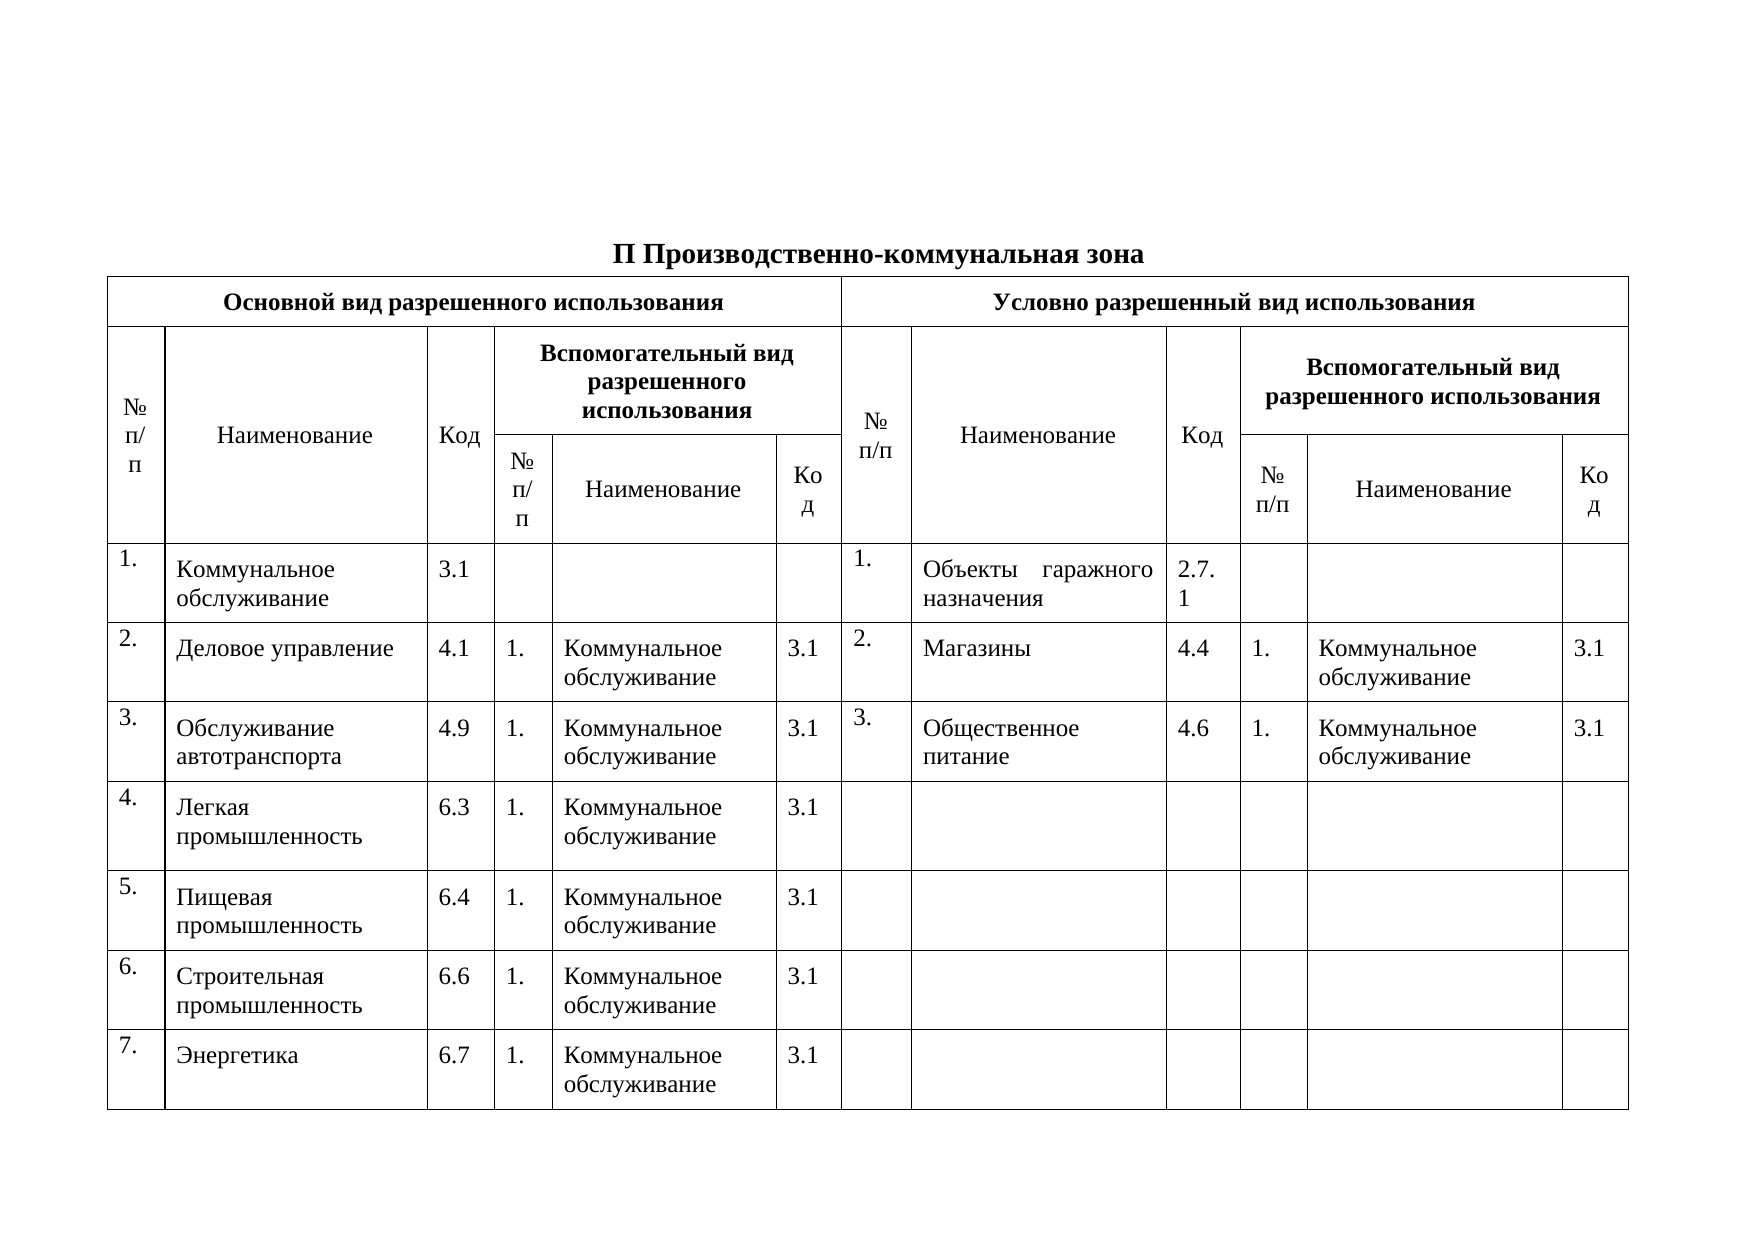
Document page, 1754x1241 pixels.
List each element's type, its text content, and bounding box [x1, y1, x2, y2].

table_cell Код [1563, 435, 1628, 542]
table_cell № п/п [108, 327, 164, 542]
table_cell 3.1 [1563, 702, 1628, 781]
table_cell 4.9 [428, 702, 494, 781]
table_cell Вспомогательный вид разрешенного использования [495, 327, 841, 434]
table_cell Наименование [166, 327, 427, 542]
table_cell [842, 951, 911, 1029]
table_cell 1. [495, 623, 552, 701]
table_cell [108, 871, 164, 950]
table_cell [1308, 871, 1562, 950]
table_cell 3.1 [777, 782, 841, 870]
table_cell [1563, 951, 1628, 1029]
table_cell [553, 544, 776, 622]
table_cell 1. [495, 871, 552, 950]
table_cell 3.1 [428, 544, 494, 622]
table_header Условно разрешенный вид использования [842, 277, 1628, 326]
table_header Основной вид разрешенного использования [108, 277, 841, 326]
table_cell Наименование [912, 327, 1166, 542]
table_cell [108, 1030, 164, 1108]
table_cell 6.4 [428, 871, 494, 950]
table_cell [842, 702, 911, 781]
table_cell [842, 623, 911, 701]
table_cell Энергетика [166, 1030, 427, 1108]
table_cell 4.1 [428, 623, 494, 701]
table_cell [1241, 1030, 1307, 1108]
table_cell Коммунальное обслуживание [1308, 702, 1562, 781]
table_cell 3.1 [1563, 623, 1628, 701]
table_cell Коммунальное обслуживание [553, 782, 776, 870]
table_cell Коммунальное обслуживание [1308, 623, 1562, 701]
table_cell Код [1167, 327, 1240, 542]
table_cell [842, 544, 911, 622]
table_cell [108, 702, 164, 781]
table_cell [842, 1030, 911, 1108]
table_cell [108, 951, 164, 1029]
table_cell [108, 782, 164, 870]
table_cell 4.6 [1167, 702, 1240, 781]
table_cell Коммунальное обслуживание [553, 1030, 776, 1108]
table_cell [842, 782, 911, 870]
table_cell [842, 871, 911, 950]
table_cell 3.1 [777, 623, 841, 701]
table_cell Коммунальное обслуживание [553, 951, 776, 1029]
table_cell 2.7.1 [1167, 544, 1240, 622]
table_cell 6.7 [428, 1030, 494, 1108]
table_cell [1241, 951, 1307, 1029]
table_cell Строительная промышленность [166, 951, 427, 1029]
table_cell 1. [1241, 623, 1307, 701]
table_cell 1. [1241, 702, 1307, 781]
table_cell [1563, 871, 1628, 950]
table_cell [912, 782, 1166, 870]
table_cell 3.1 [777, 1030, 841, 1108]
table_cell [1308, 782, 1562, 870]
table_cell [1241, 782, 1307, 870]
table_cell Пищевая промышленность [166, 871, 427, 950]
table_cell № п/п [1241, 435, 1307, 542]
table_cell Наименование [1308, 435, 1562, 542]
table_cell Код [428, 327, 494, 542]
table_cell Легкая промышленность [166, 782, 427, 870]
table_cell № п/п [842, 327, 911, 542]
table_cell Деловое управление [166, 623, 427, 701]
table_cell [1563, 782, 1628, 870]
table_cell 3.1 [777, 951, 841, 1029]
table_cell Обслуживание автотранспорта [166, 702, 427, 781]
table_cell № п/п [495, 435, 552, 542]
table_cell 1. [495, 951, 552, 1029]
table_cell [1563, 1030, 1628, 1108]
table_cell [912, 951, 1166, 1029]
table_cell 6.6 [428, 951, 494, 1029]
table_cell [495, 544, 552, 622]
table_cell [912, 1030, 1166, 1108]
table_cell Код [777, 435, 841, 542]
table_cell Коммунальное обслуживание [553, 623, 776, 701]
table_cell 1. [495, 702, 552, 781]
table_cell [912, 871, 1166, 950]
table_cell Коммунальное обслуживание [553, 702, 776, 781]
table_cell [108, 544, 164, 622]
table_cell [108, 623, 164, 701]
table_cell [1167, 782, 1240, 870]
table_cell Коммунальное обслуживание [166, 544, 427, 622]
table_cell Объекты гаражного назначения [912, 544, 1166, 622]
table_cell 3.1 [777, 871, 841, 950]
table_cell [1563, 544, 1628, 622]
table_cell 1. [495, 782, 552, 870]
table_cell 1. [495, 1030, 552, 1108]
table_cell [1241, 544, 1307, 622]
table_cell 6.3 [428, 782, 494, 870]
table_cell [1167, 1030, 1240, 1108]
table_cell [1167, 871, 1240, 950]
table_cell 4.4 [1167, 623, 1240, 701]
table_cell Общественное питание [912, 702, 1166, 781]
table_cell [777, 544, 841, 622]
table_cell Вспомогательный вид разрешенного использования [1241, 327, 1628, 434]
table_cell [1241, 871, 1307, 950]
table_cell [1167, 951, 1240, 1029]
table_cell 3.1 [777, 702, 841, 781]
table_cell [1308, 951, 1562, 1029]
table_cell [1308, 1030, 1562, 1108]
table_cell Наименование [553, 435, 776, 542]
table_cell [1308, 544, 1562, 622]
table_cell Коммунальное обслуживание [553, 871, 776, 950]
table_cell Магазины [912, 623, 1166, 701]
subtitle П Производственно-коммунальная зона [118, 236, 1639, 269]
